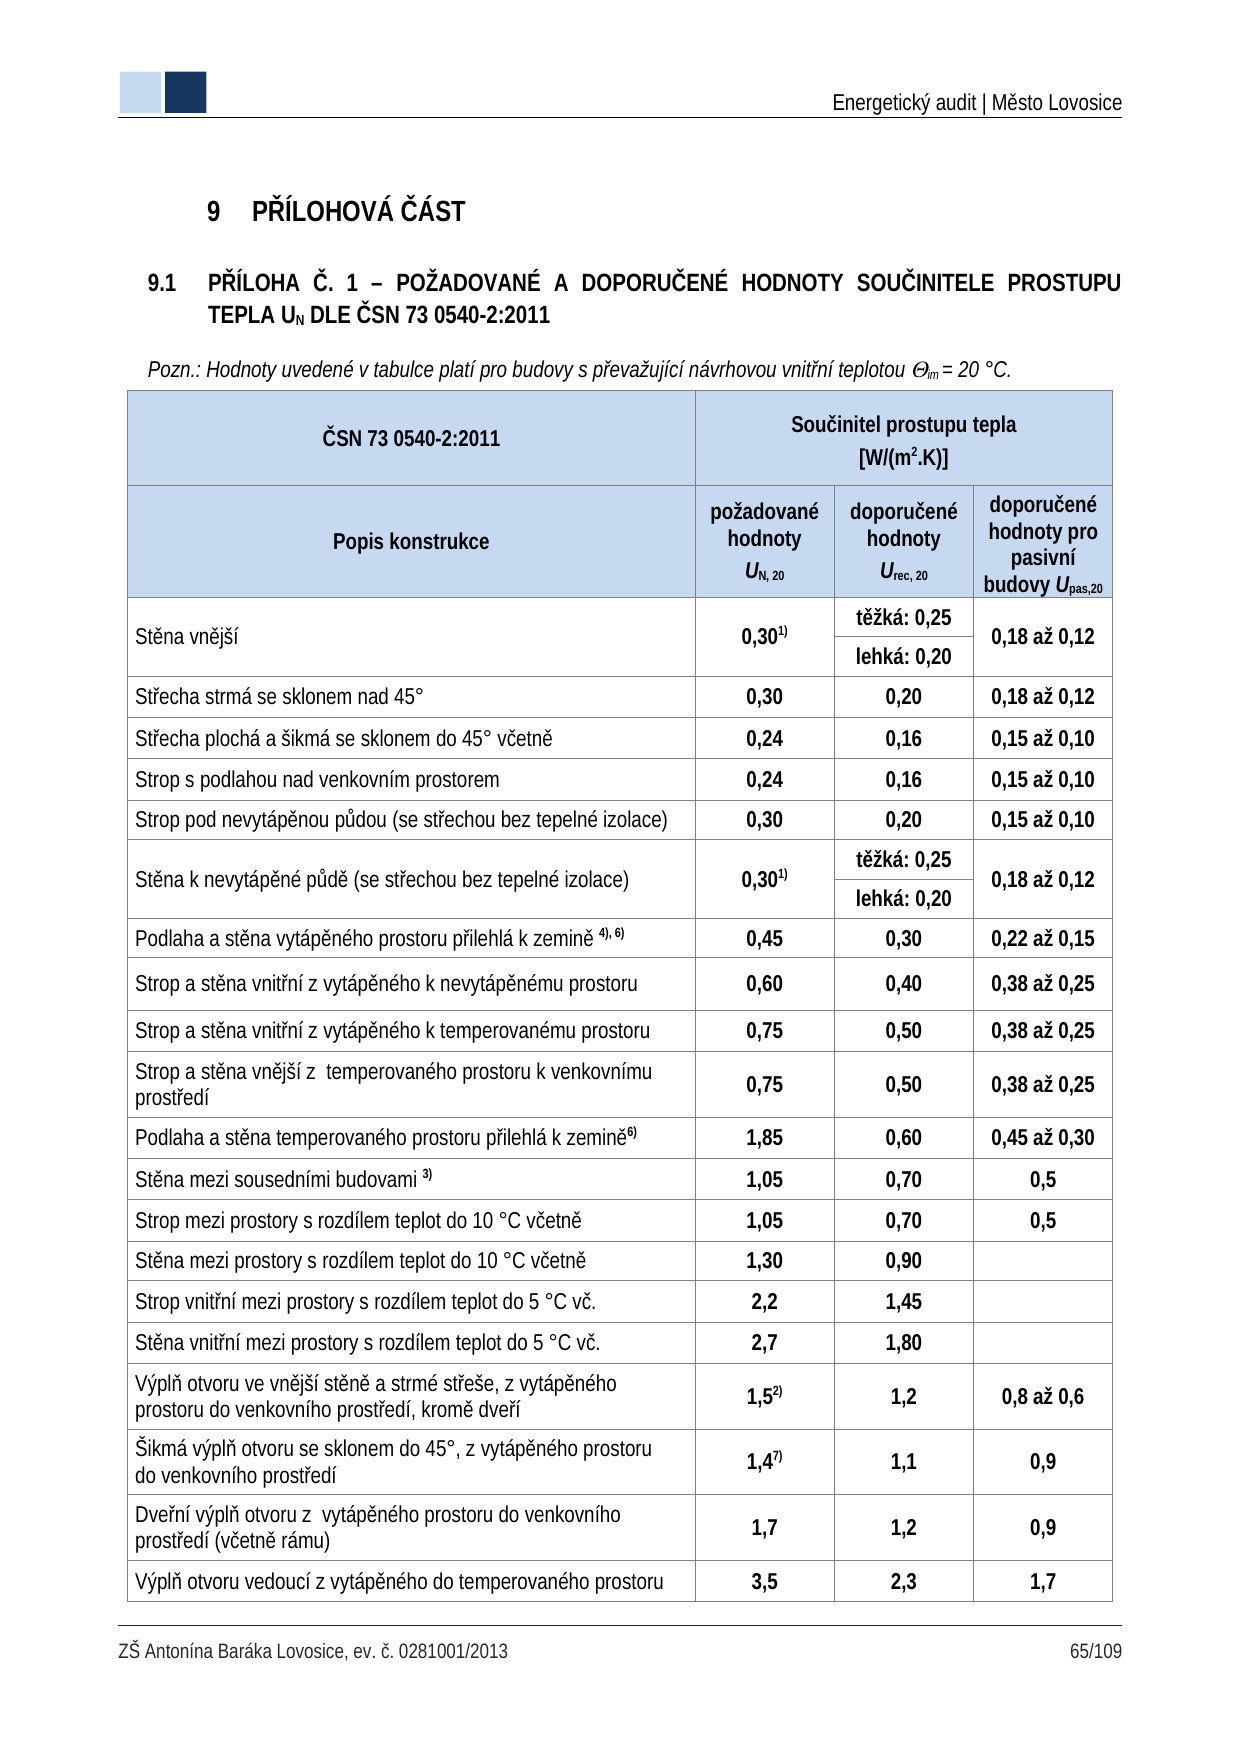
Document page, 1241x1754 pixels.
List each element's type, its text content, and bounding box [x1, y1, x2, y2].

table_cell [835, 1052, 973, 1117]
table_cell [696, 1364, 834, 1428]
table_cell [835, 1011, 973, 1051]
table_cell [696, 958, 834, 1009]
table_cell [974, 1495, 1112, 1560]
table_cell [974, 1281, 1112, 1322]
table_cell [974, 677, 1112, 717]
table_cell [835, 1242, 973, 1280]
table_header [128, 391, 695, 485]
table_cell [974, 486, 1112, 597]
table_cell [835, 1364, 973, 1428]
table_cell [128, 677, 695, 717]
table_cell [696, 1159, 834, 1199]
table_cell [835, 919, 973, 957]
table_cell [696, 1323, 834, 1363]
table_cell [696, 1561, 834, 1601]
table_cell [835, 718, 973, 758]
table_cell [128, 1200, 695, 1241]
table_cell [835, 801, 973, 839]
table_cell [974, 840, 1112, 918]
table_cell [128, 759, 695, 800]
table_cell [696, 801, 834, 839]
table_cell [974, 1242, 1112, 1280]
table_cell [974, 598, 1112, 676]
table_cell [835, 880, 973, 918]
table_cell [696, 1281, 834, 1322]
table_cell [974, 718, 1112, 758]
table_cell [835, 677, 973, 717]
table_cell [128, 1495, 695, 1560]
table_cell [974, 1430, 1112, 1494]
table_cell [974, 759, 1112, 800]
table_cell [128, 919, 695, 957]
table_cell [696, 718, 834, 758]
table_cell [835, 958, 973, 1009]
text Pozn.: Hodnoty uvedené v tabulce platí pro budovy s převažující návrhovou vnitřní teplotou im = 20 °C. [118, 356, 1122, 382]
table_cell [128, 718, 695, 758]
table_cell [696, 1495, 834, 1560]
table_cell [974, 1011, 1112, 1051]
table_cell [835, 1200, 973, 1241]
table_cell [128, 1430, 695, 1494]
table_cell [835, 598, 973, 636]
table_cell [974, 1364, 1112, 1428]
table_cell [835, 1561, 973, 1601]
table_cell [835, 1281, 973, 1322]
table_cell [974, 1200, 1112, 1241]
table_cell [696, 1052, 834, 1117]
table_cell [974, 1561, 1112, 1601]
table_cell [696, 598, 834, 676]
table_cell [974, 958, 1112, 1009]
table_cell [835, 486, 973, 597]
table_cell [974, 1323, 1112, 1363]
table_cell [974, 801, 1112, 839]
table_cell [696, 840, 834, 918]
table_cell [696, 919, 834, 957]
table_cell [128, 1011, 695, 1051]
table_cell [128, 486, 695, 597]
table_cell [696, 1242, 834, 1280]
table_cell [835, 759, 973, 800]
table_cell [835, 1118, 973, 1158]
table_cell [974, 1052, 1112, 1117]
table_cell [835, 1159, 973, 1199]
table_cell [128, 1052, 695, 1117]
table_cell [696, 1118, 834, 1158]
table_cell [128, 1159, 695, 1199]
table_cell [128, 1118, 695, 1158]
subtitle Příloha č. 1 – Požadované a doporučené hodnoty součinitele prostupu tepla UN dle ČSN 73 0540-2:2011 [148, 268, 1122, 328]
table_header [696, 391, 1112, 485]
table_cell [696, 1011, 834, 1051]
subtitle Přílohová část [207, 194, 1122, 227]
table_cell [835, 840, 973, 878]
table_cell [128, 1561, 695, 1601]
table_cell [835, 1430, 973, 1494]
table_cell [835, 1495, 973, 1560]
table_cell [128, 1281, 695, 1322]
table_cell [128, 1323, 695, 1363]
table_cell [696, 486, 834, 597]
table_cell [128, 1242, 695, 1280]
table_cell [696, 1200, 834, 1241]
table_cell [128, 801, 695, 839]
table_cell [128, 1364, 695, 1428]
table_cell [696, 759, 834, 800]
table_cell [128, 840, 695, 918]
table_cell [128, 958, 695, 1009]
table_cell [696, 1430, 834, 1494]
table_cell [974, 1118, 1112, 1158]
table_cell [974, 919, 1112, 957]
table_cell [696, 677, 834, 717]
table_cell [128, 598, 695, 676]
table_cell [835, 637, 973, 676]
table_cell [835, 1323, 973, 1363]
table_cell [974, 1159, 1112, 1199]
